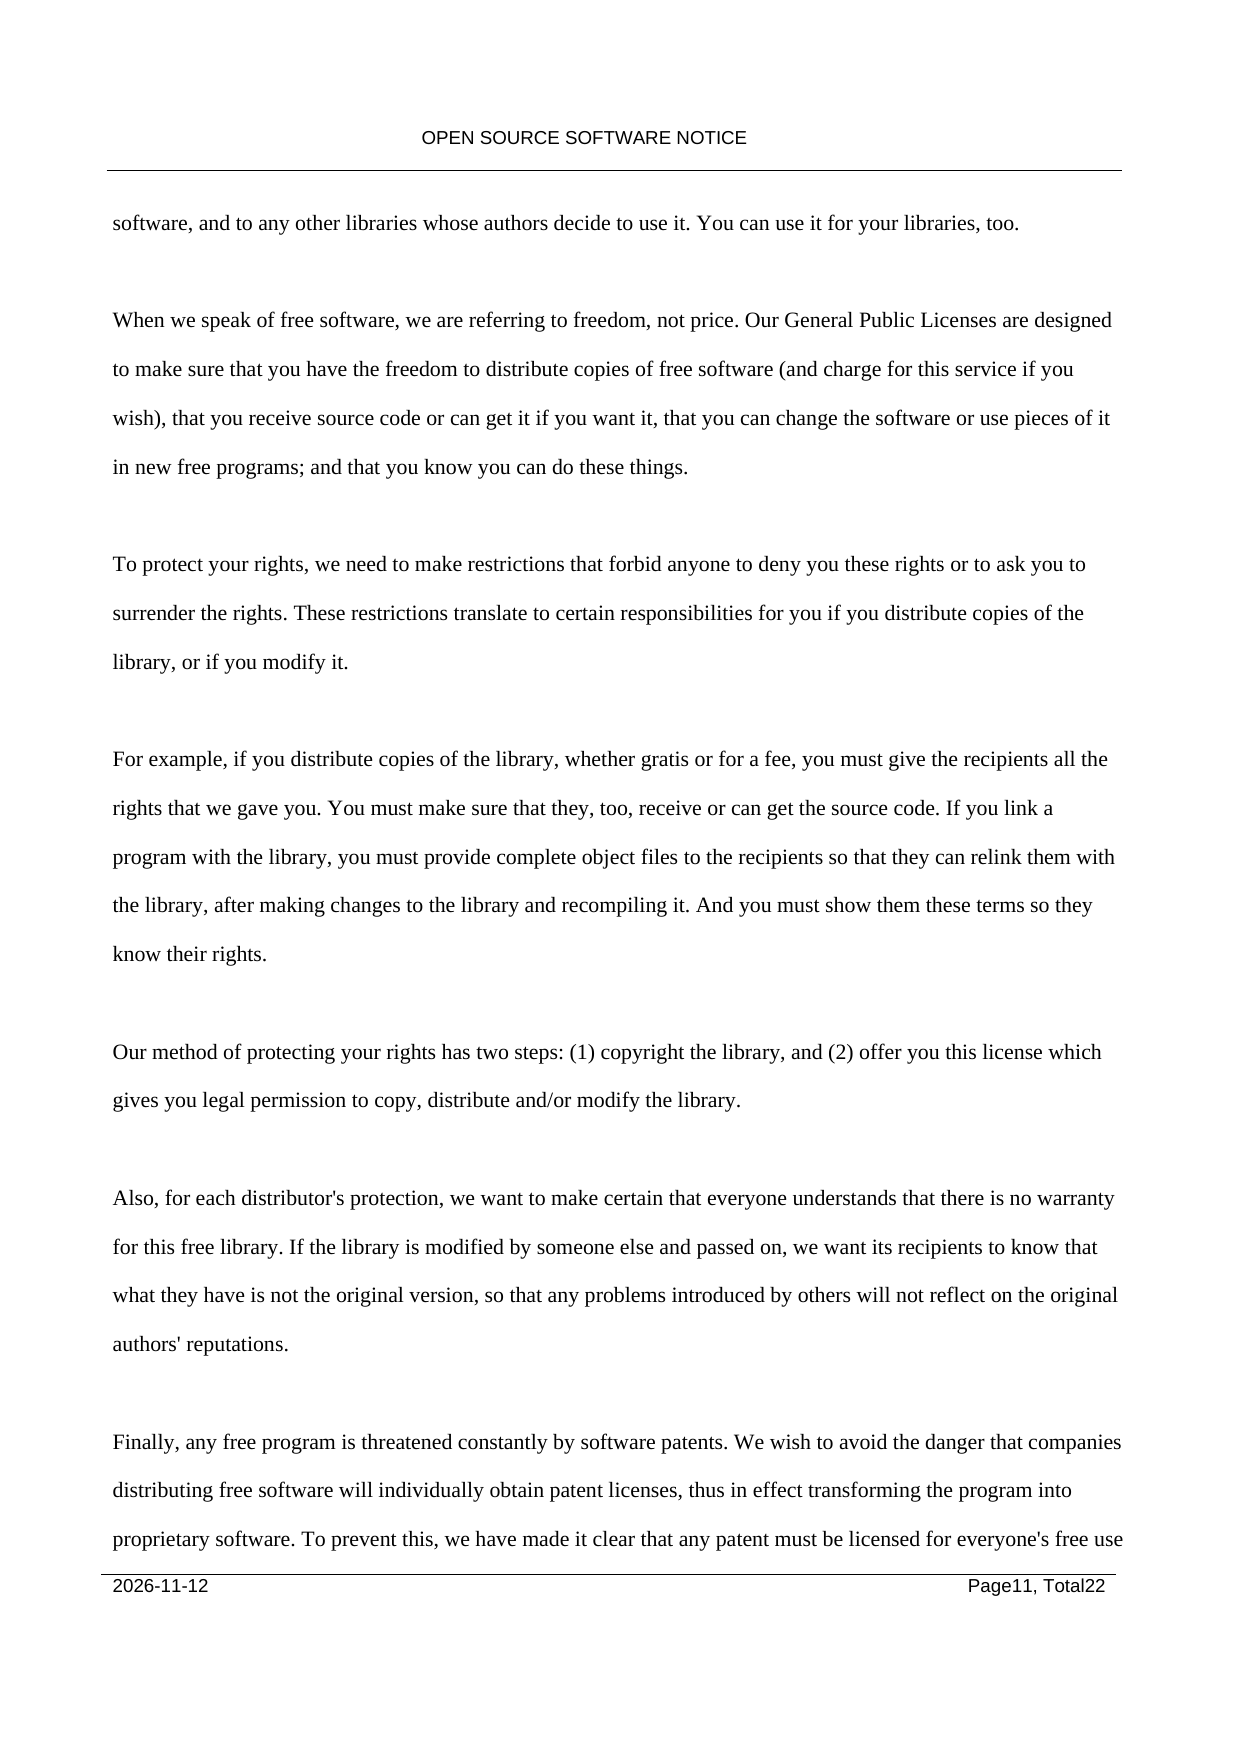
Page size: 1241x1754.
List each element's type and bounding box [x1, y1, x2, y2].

text [112, 206, 1128, 1555]
